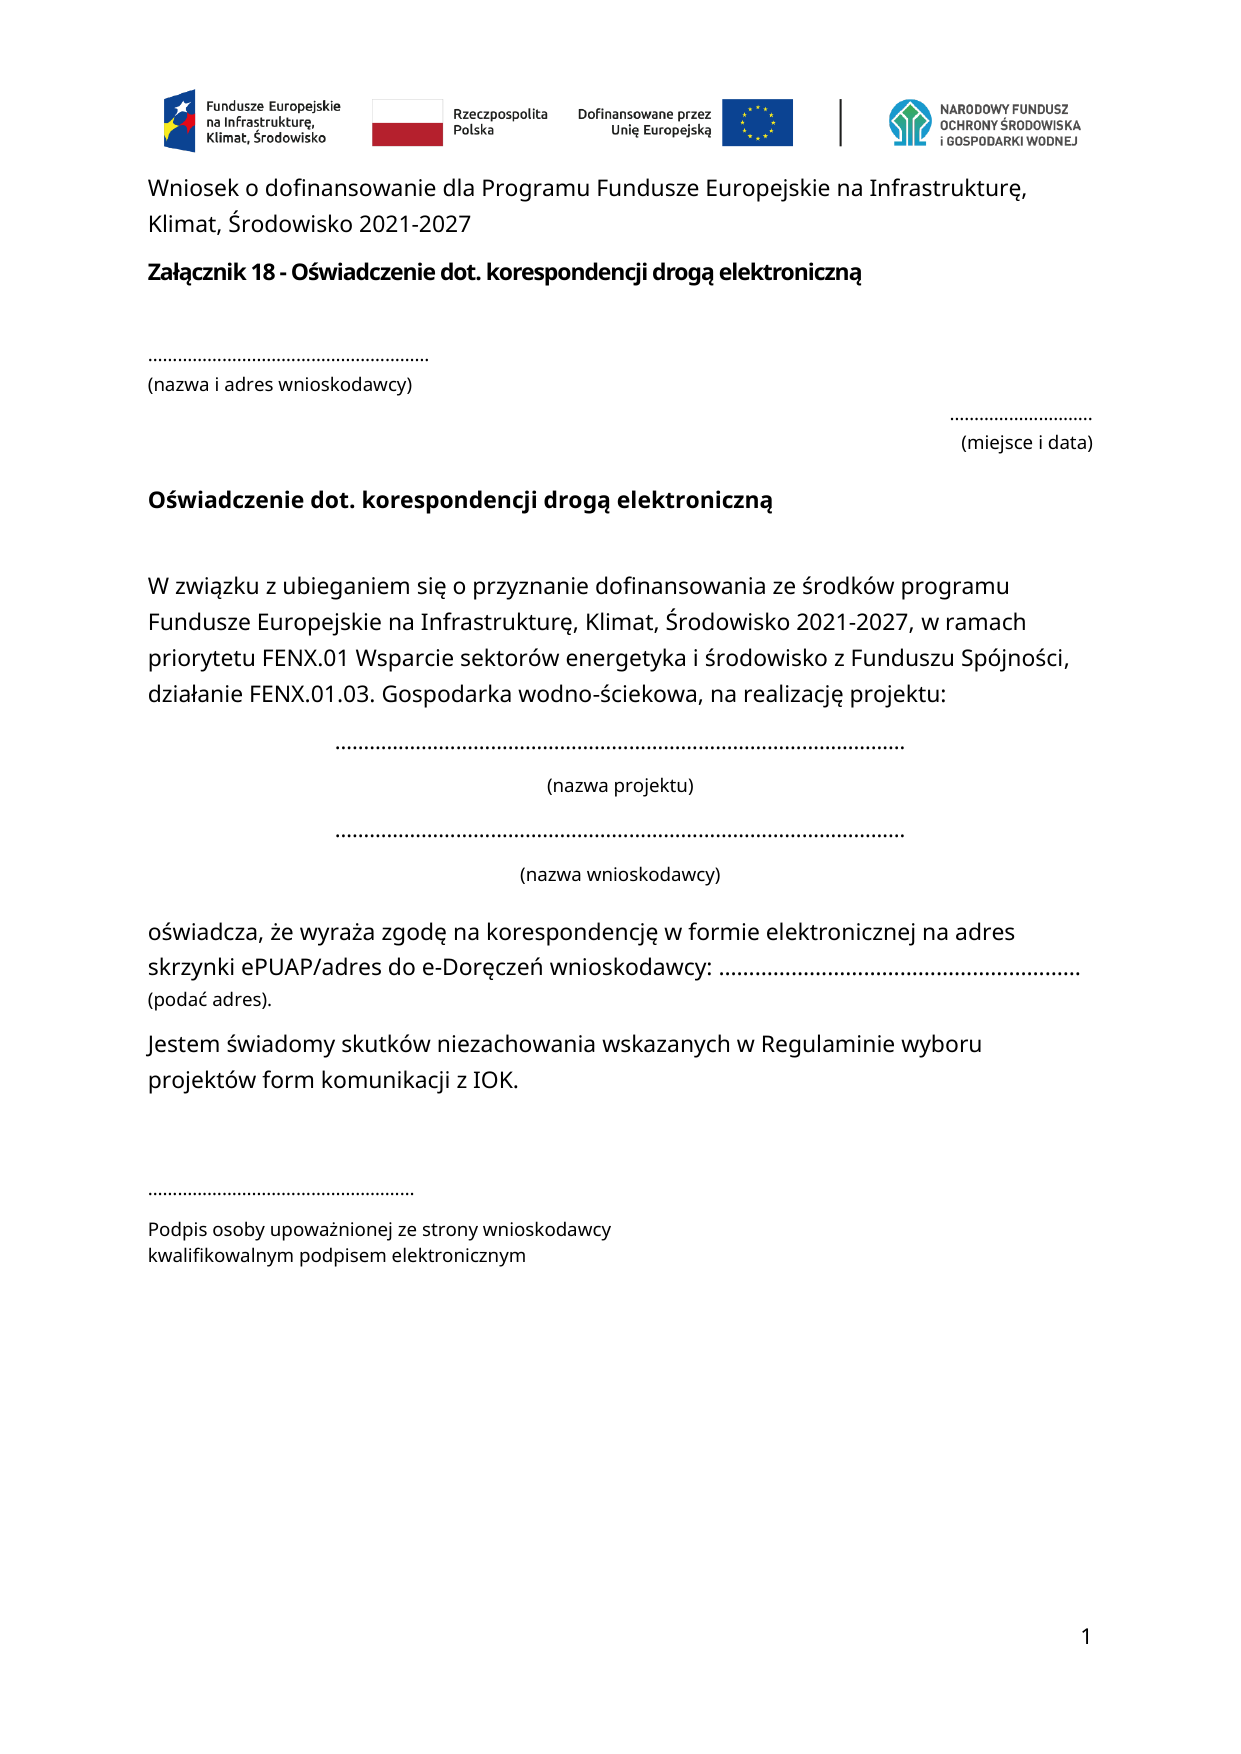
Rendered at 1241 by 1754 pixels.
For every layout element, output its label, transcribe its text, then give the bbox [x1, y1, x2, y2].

subtitle Oświadczenie dot. korespondencji drogą elektroniczną [148, 484, 1093, 515]
text Jestem świadomy skutków niezachowania wskazanych w Regulaminie wyboru projektów form komunikacji z IOK. [148, 1028, 1093, 1095]
text ……………………………………………… [148, 1175, 1093, 1201]
text (nazwa wnioskodawcy) [148, 861, 1093, 887]
text oświadcza, że wyraża zgodę na korespondencję w formie elektronicznej na adres skrzynki ePUAP/adres do e-Doręczeń wnioskodawcy: …………………………………………………… (podać adres). [148, 915, 1093, 1012]
text (nazwa projektu) [148, 773, 1093, 798]
text ………………………………………………… [148, 342, 1093, 367]
text ……………………….. [148, 400, 1093, 426]
text W związku z ubieganiem się o przyznanie dofinansowania ze środków programu Fundusze Europejskie na Infrastrukturę, Klimat, Środowisko 2021-2027, w ramach priorytetu FENX.01 Wsparcie sektorów energetyka i środowisko z Funduszu Spójności, działanie FENX.01.03. Gospodarka wodno‐ściekowa, na realizację projektu: [148, 570, 1093, 709]
text (miejsce i data) [148, 429, 1093, 455]
text Podpis osoby upoważnionej ze strony wnioskodawcy [148, 1217, 1093, 1242]
text (nazwa i adres wnioskodawcy) [148, 371, 1093, 397]
text ……………………………………………………………………………………… [148, 726, 1093, 756]
text kwalifikowalnym podpisem elektronicznym [148, 1242, 1093, 1268]
picture [147, 73, 1093, 168]
title Załącznik 18 - Oświadczenie dot. korespondencji drogą elektroniczną [148, 256, 1093, 287]
text ……………………………………………………………………………………… [148, 814, 1093, 844]
